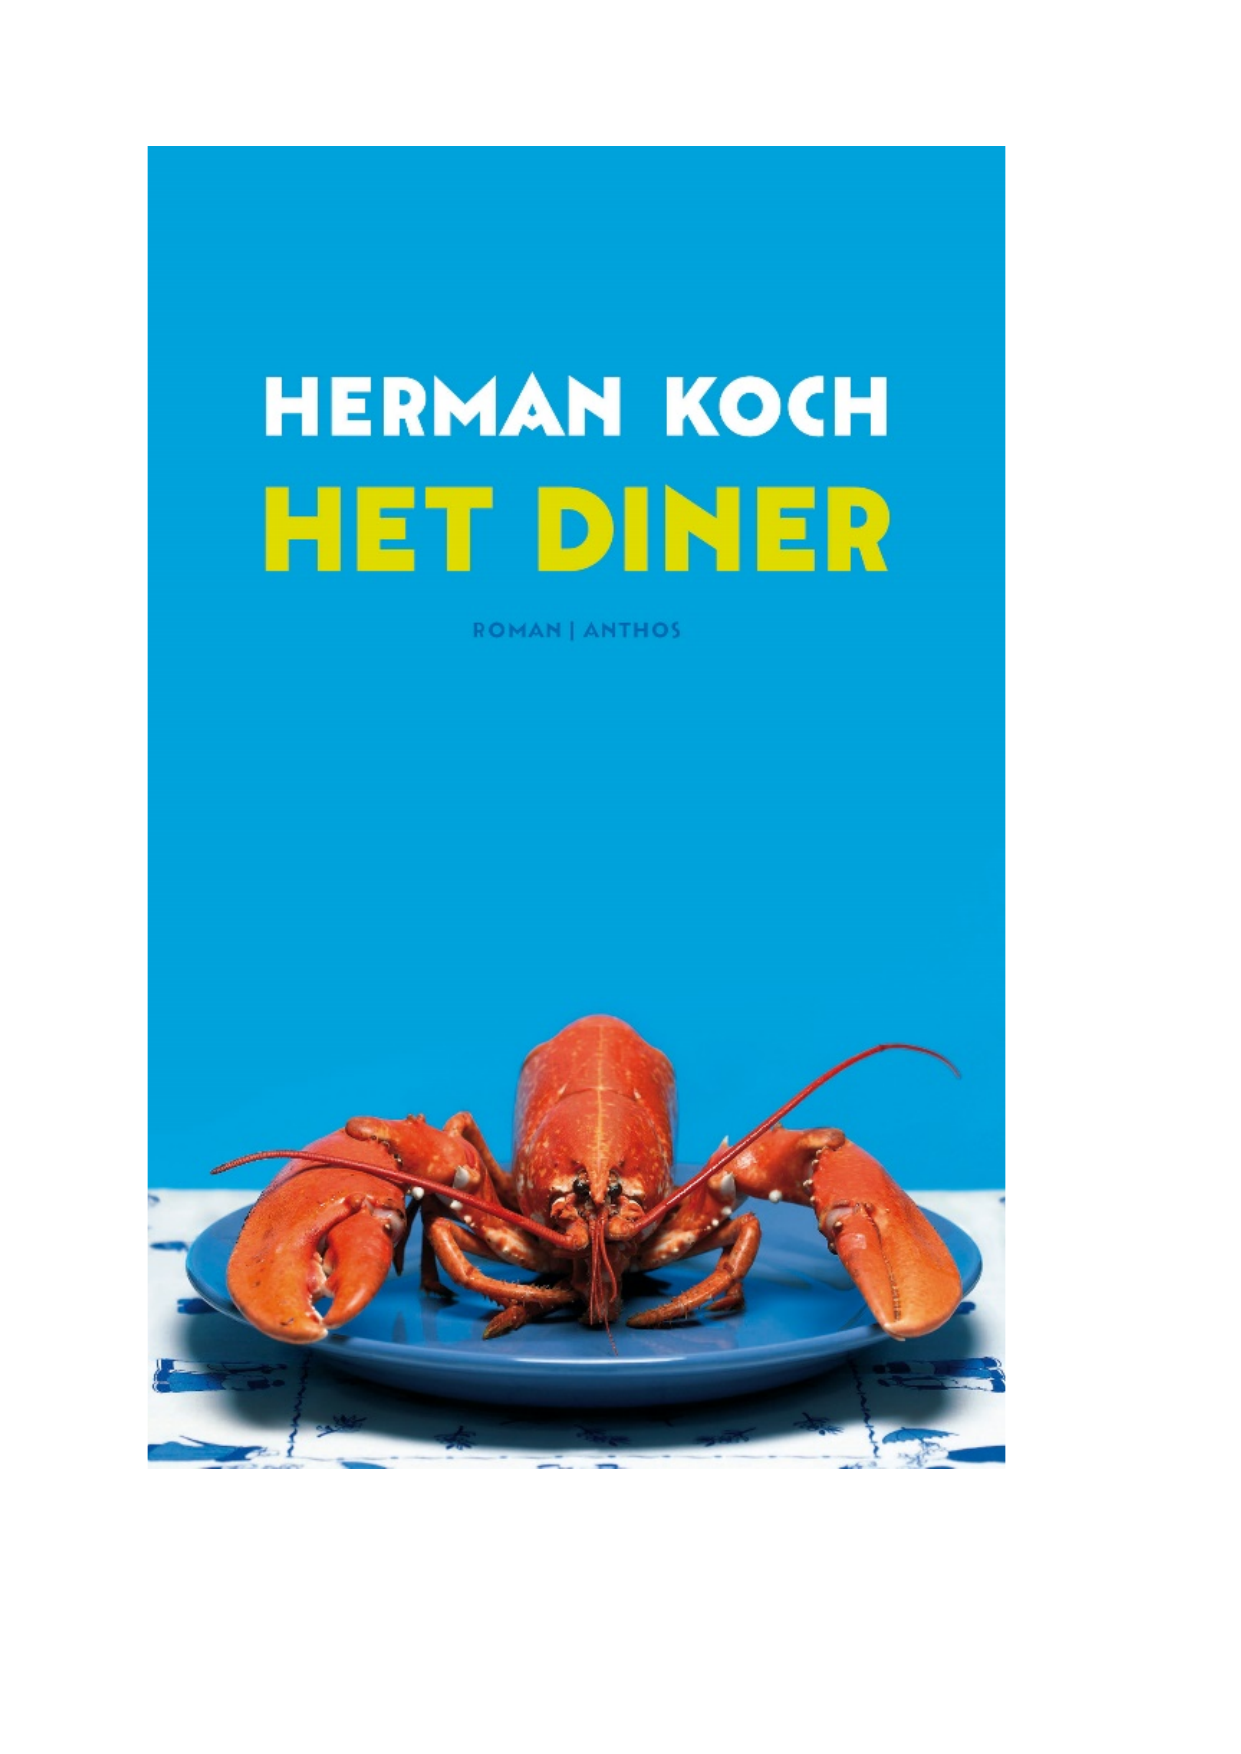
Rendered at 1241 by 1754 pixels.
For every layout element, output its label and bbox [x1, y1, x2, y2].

picture [756, 486, 816, 572]
picture [264, 486, 342, 572]
picture [664, 485, 741, 572]
picture [425, 485, 494, 572]
picture [537, 485, 615, 572]
picture [788, 375, 825, 437]
picture [147, 1013, 1006, 1469]
picture [666, 376, 719, 436]
picture [434, 372, 621, 436]
picture [623, 485, 649, 572]
picture [718, 376, 782, 437]
picture [356, 485, 415, 572]
picture [382, 376, 426, 436]
picture [265, 376, 319, 436]
picture [331, 376, 371, 436]
picture [515, 627, 524, 632]
picture [827, 486, 891, 572]
picture [834, 376, 888, 436]
picture [548, 626, 558, 632]
